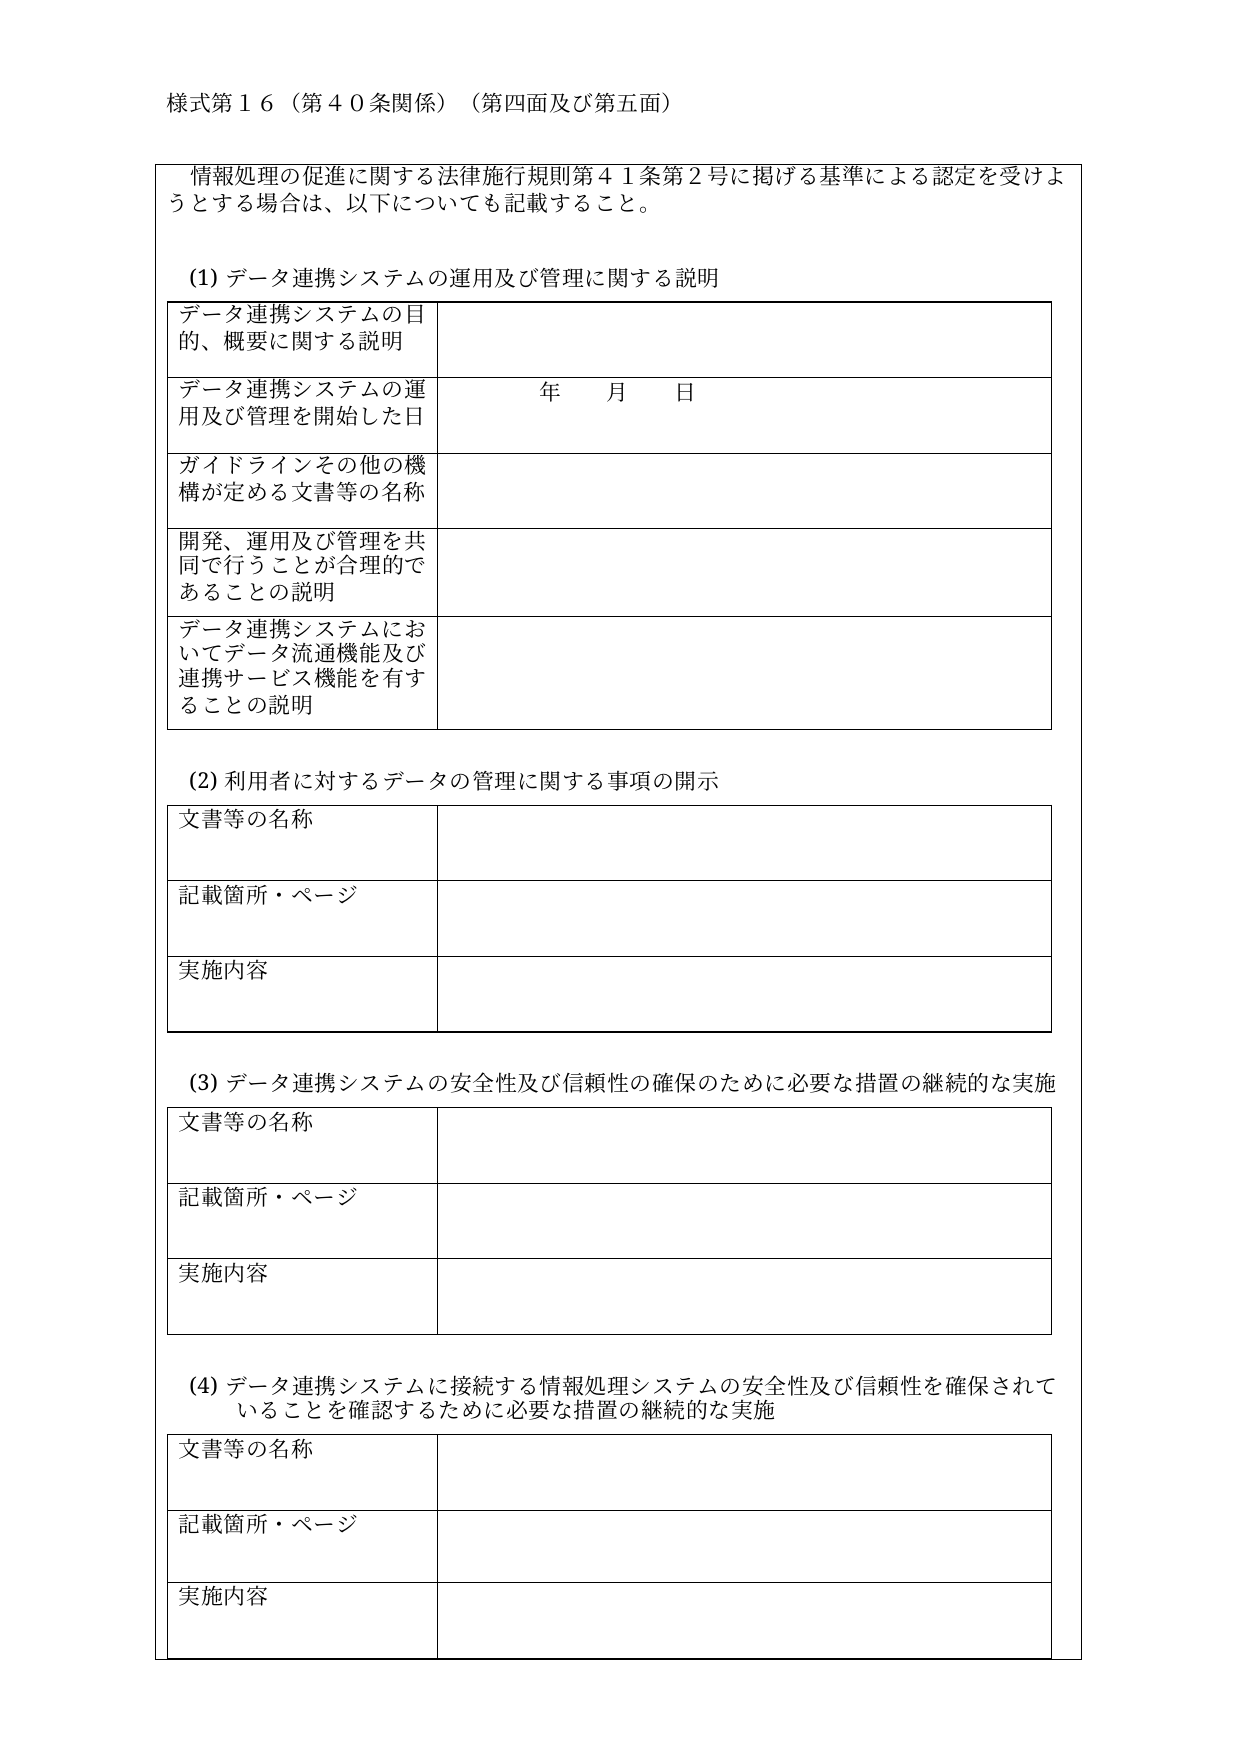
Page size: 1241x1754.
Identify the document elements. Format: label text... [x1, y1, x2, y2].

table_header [156, 165, 1081, 1658]
text 様式第１６（第４０条関係）（第四面及び第五面） [167, 89, 1070, 114]
